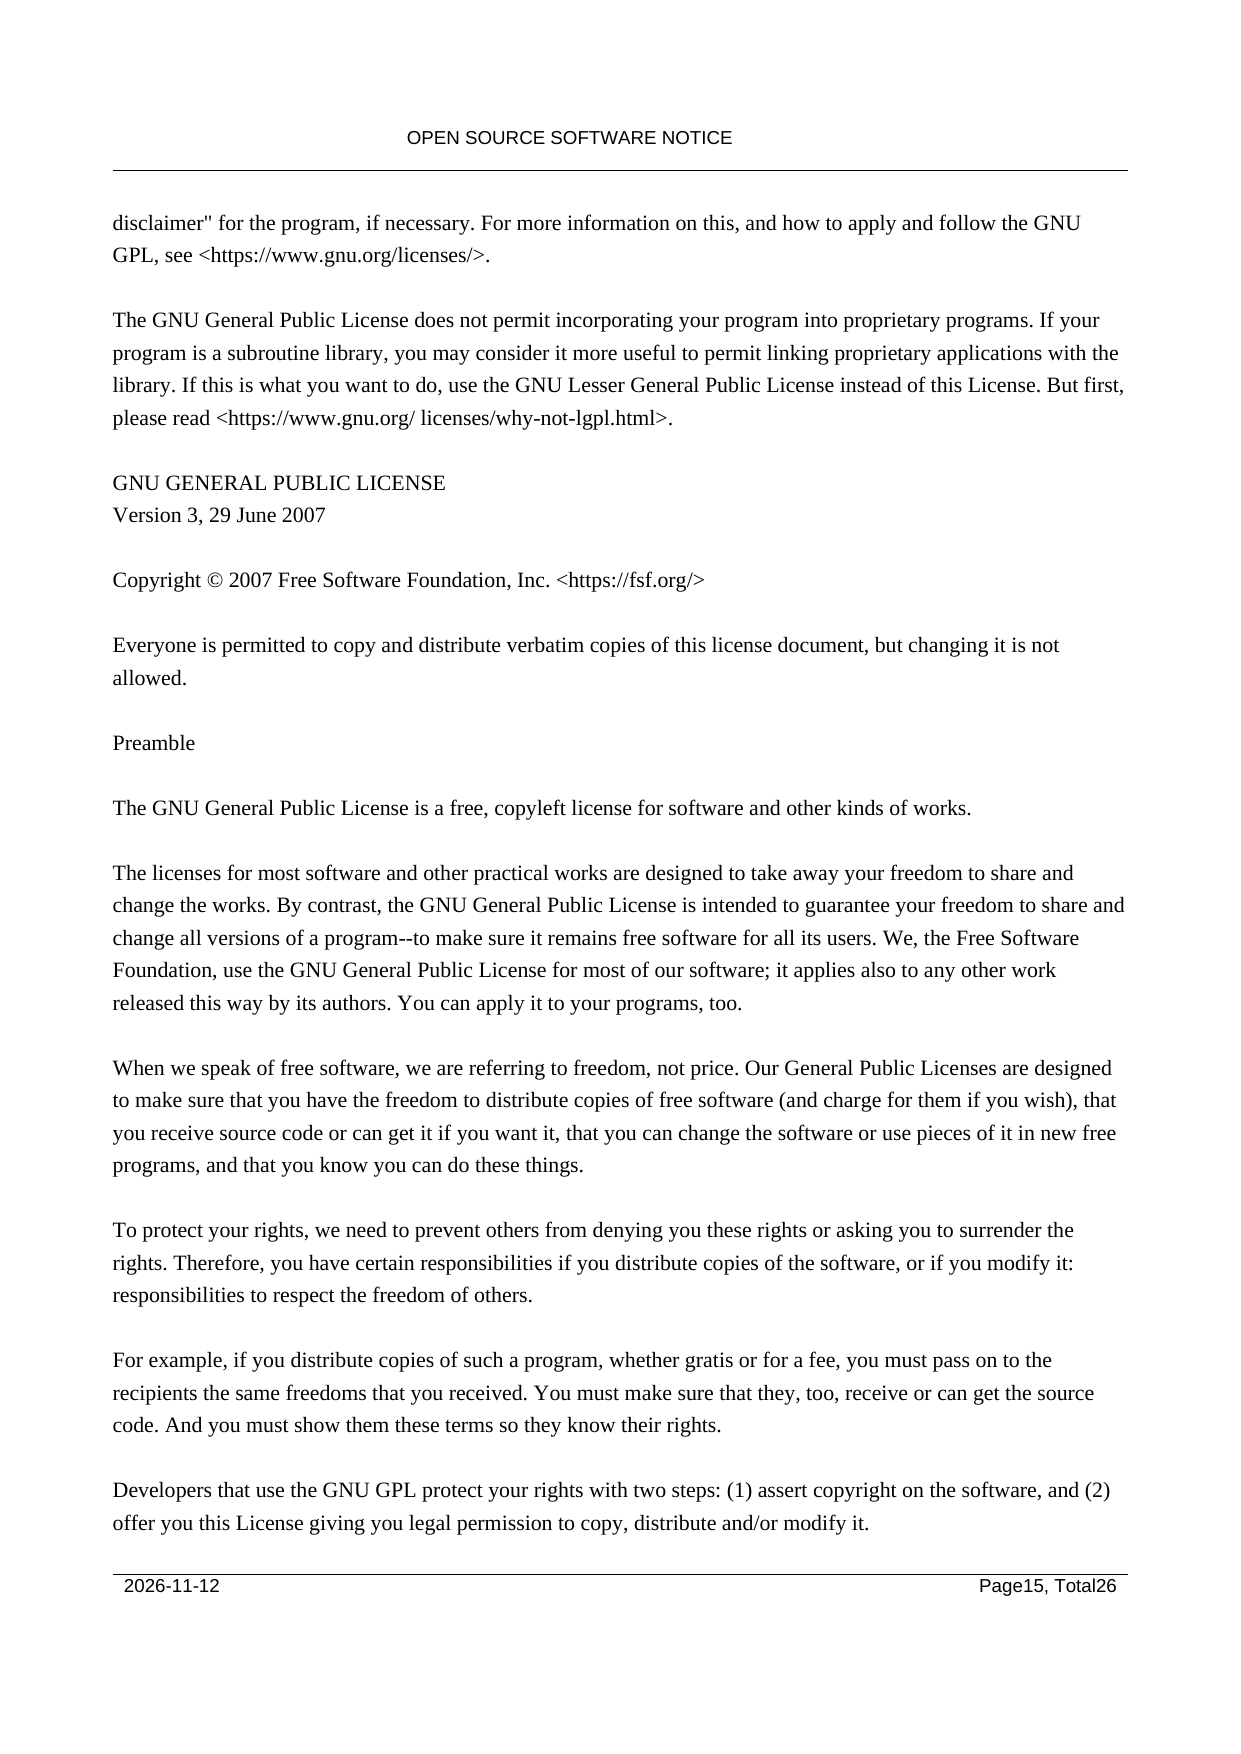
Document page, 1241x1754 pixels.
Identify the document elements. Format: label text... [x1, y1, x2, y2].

text The GNU General Public License is a free, copyleft license for software and other kinds of works. [112, 791, 1128, 824]
text Copyright © 2007 Free Software Foundation, Inc. <https://fsf.org/> [112, 564, 1128, 596]
text Everyone is permitted to copy and distribute verbatim copies of this license document, but changing it is not allowed. [112, 629, 1128, 694]
text Version 3, 29 June 2007 [112, 499, 1128, 531]
text Developers that use the GNU GPL protect your rights with two steps: (1) assert copyright on the software, and (2) offer you this License giving you legal permission to copy, distribute and/or modify it. [112, 1474, 1128, 1539]
text For example, if you distribute copies of such a program, whether gratis or for a fee, you must pass on to the recipients the same freedoms that you received. You must make sure that they, too, receive or can get the source code. And you must show them these terms so they know their rights. [112, 1344, 1128, 1441]
text When we speak of free software, we are referring to freedom, not price. Our General Public Licenses are designed to make sure that you have the freedom to distribute copies of free software (and charge for them if you wish), that you receive source code or can get it if you want it, that you can change the software or use pieces of it in new free programs, and that you know you can do these things. [112, 1051, 1128, 1181]
text Preamble [112, 726, 1128, 759]
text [112, 206, 1128, 271]
text The GNU General Public License does not permit incorporating your program into proprietary programs. If your program is a subroutine library, you may consider it more useful to permit linking proprietary applications with the library. If this is what you want to do, use the GNU Lesser General Public License instead of this License. But first, please read <https://www.gnu.org/ licenses/why-not-lgpl.html>. GNU GENERAL PUBLIC LICENSE [112, 304, 1128, 499]
text The licenses for most software and other practical works are designed to take away your freedom to share and change the works. By contrast, the GNU General Public License is intended to guarantee your freedom to share and change all versions of a program--to make sure it remains free software for all its users. We, the Free Software Foundation, use the GNU General Public License for most of our software; it applies also to any other work released this way by its authors. You can apply it to your programs, too. [112, 856, 1128, 1019]
text To protect your rights, we need to prevent others from denying you these rights or asking you to surrender the rights. Therefore, you have certain responsibilities if you distribute copies of the software, or if you modify it: responsibilities to respect the freedom of others. [112, 1214, 1128, 1311]
